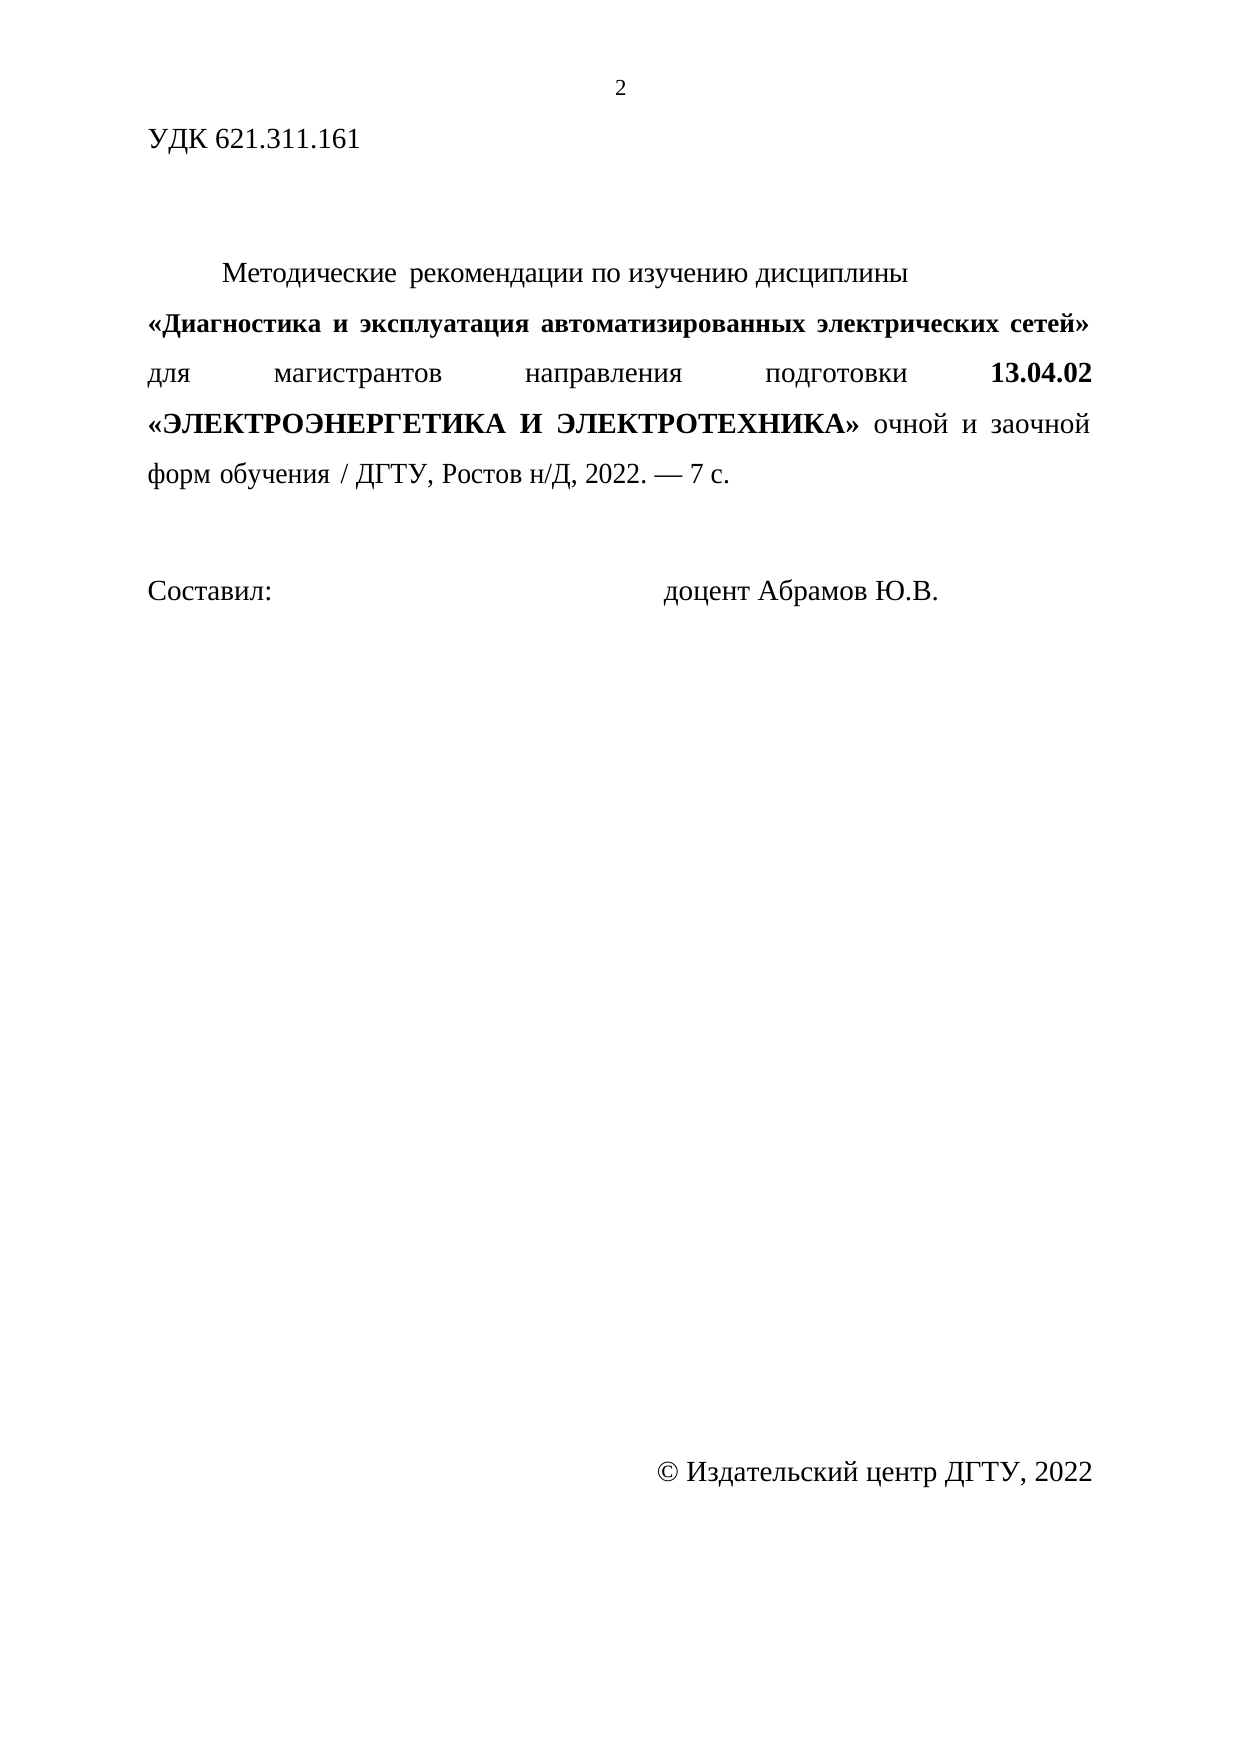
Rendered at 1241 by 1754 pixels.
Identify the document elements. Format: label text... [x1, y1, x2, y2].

subtitle для магистрантов направления подготовки 13.04.02 [147, 356, 1105, 389]
text УДК 621.311.161 [147, 121, 1105, 154]
text «Диагностика и эксплуатация автоматизированных электрических сетей» [147, 306, 1105, 339]
subtitle форм обучения / ДГТУ, Ростов н/Д, 2022. — 7 с. [147, 456, 1105, 489]
subtitle © Издательский центр ДГТУ, 2022 [657, 1454, 1105, 1487]
text «ЭЛЕКТРОЭНЕРГЕТИКА И ЭЛЕКТРОТЕХНИКА» очной и заочной [147, 406, 1105, 439]
subtitle Методические рекомендации по изучению дисциплины [222, 255, 1105, 288]
text Составил: доцент Абрамов Ю.В. [147, 573, 1105, 607]
